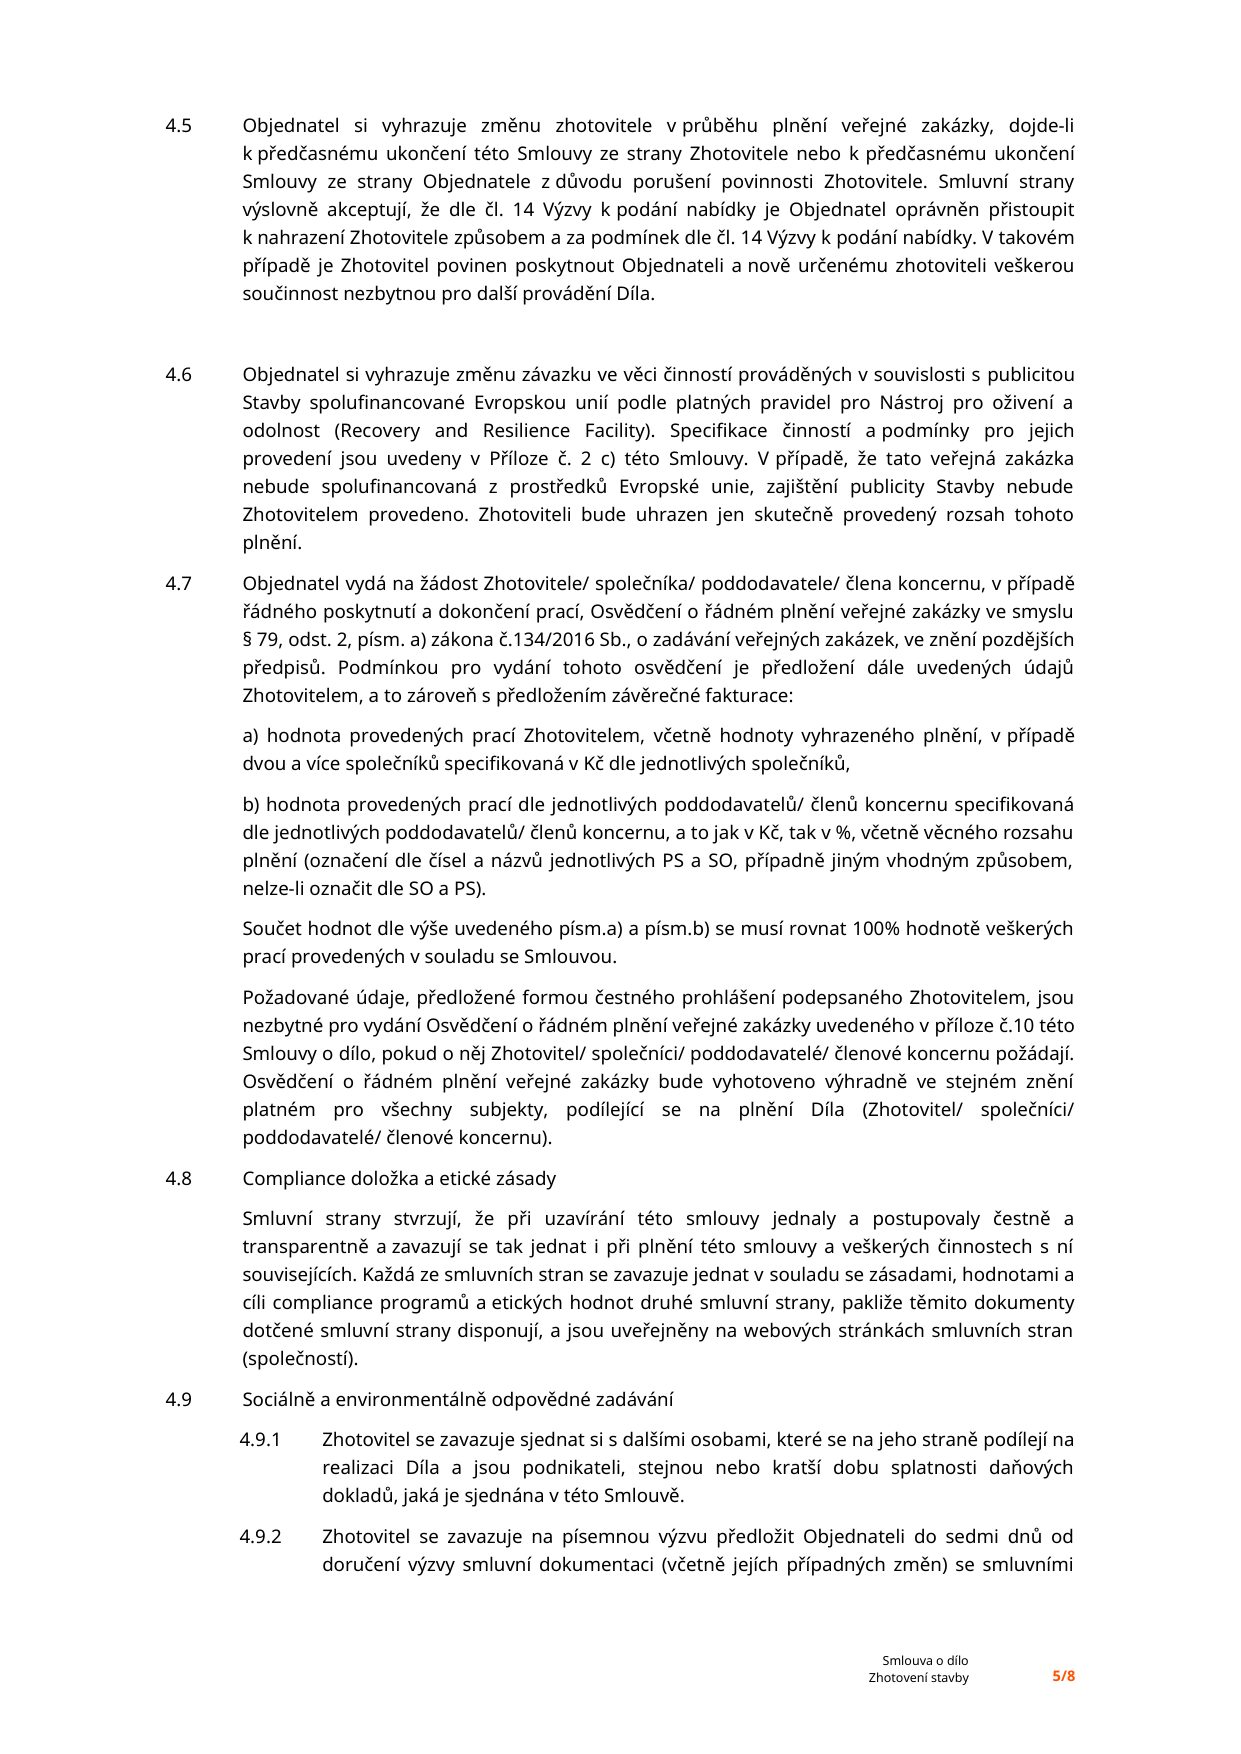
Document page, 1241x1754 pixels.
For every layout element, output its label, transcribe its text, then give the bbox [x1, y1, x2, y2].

text Objednatel si vyhrazuje změnu závazku ve věci činností prováděných v souvislosti s publicitou Stavby spolufinancované Evropskou unií podle platných pravidel pro Nástroj pro oživení a odolnost (Recovery and Resilience Facility). Specifikace činností a podmínky pro jejich provedení jsou uvedeny v Příloze č. 2 c) této Smlouvy. V případě, že tato veřejná zakázka nebude spolufinancovaná z prostředků Evropské unie, zajištění publicity Stavby nebude Zhotovitelem provedeno. Zhotoviteli bude uhrazen jen skutečně provedený rozsah tohoto plnění. [165, 361, 1075, 555]
text Objednatel si vyhrazuje změnu zhotovitele v průběhu plnění veřejné zakázky, dojde-li k předčasnému ukončení této Smlouvy ze strany Zhotovitele nebo k předčasnému ukončení Smlouvy ze strany Objednatele z důvodu porušení povinnosti Zhotovitele. Smluvní strany výslovně akceptují, že dle čl. 14 Výzvy k podání nabídky je Objednatel oprávněn přistoupit k nahrazení Zhotovitele způsobem a za podmínek dle čl. 14 Výzvy k podání nabídky. V takovém případě je Zhotovitel povinen poskytnout Objednateli a nově určenému zhotoviteli veškerou součinnost nezbytnou pro další provádění Díla. [165, 112, 1075, 306]
text Objednatel vydá na žádost Zhotovitele/ společníka/ poddodavatele/ člena koncernu, v případě řádného poskytnutí a dokončení prací, Osvědčení o řádném plnění veřejné zakázky ve smyslu § 79, odst. 2, písm. a) zákona č.134/2016 Sb., o zadávání veřejných zakázek, ve znění pozdějších předpisů. Podmínkou pro vydání tohoto osvědčení je předložení dále uvedených údajů Zhotovitelem, a to zároveň s předložením závěrečné fakturace: [165, 570, 1075, 708]
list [239, 1523, 1075, 1577]
list Požadované údaje, předložené formou čestného prohlášení podepsaného Zhotovitelem, jsou nezbytné pro vydání Osvědčení o řádném plnění veřejné zakázky uvedeného v příloze č.10 této Smlouvy o dílo, pokud o něj Zhotovitel/ společníci/ poddodavatelé/ členové koncernu požádají. Osvědčení o řádném plnění veřejné zakázky bude vyhotoveno výhradně ve stejném znění platném pro všechny subjekty, podílející se na plnění Díla (Zhotovitel/ společníci/ poddodavatelé/ členové koncernu). [242, 984, 1075, 1150]
list Součet hodnot dle výše uvedeného písm.a) a písm.b) se musí rovnat 100% hodnotě veškerých prací provedených v souladu se Smlouvou. [242, 916, 1075, 969]
list Smluvní strany stvrzují, že při uzavírání této smlouvy jednaly a postupovaly čestně a transparentně a zavazují se tak jednat i při plnění této smlouvy a veškerých činnostech s ní souvisejících. Každá ze smluvních stran se zavazuje jednat v souladu se zásadami, hodnotami a cíli compliance programů a etických hodnot druhé smluvní strany, pakliže těmito dokumenty dotčené smluvní strany disponují, a jsou uveřejněny na webových stránkách smluvních stran (společností). [242, 1205, 1075, 1371]
list Zhotovitel se zavazuje sjednat si s dalšími osobami, které se na jeho straně podílejí na realizaci Díla a jsou podnikateli, stejnou nebo kratší dobu splatnosti daňových dokladů, jaká je sjednána v této Smlouvě. [239, 1427, 1075, 1508]
text Compliance doložka a etické zásady [165, 1165, 1075, 1190]
list Sociálně a environmentálně odpovědné zadávání [165, 1386, 1075, 1412]
list b) hodnota provedených prací dle jednotlivých poddodavatelů/ členů koncernu specifikovaná dle jednotlivých poddodavatelů/ členů koncernu, a to jak v Kč, tak v %, včetně věcného rozsahu plnění (označení dle čísel a názvů jednotlivých PS a SO, případně jiným vhodným způsobem, nelze-li označit dle SO a PS). [242, 791, 1075, 901]
list a) hodnota provedených prací Zhotovitelem, včetně hodnoty vyhrazeného plnění, v případě dvou a více společníků specifikovaná v Kč dle jednotlivých společníků, [242, 723, 1075, 776]
